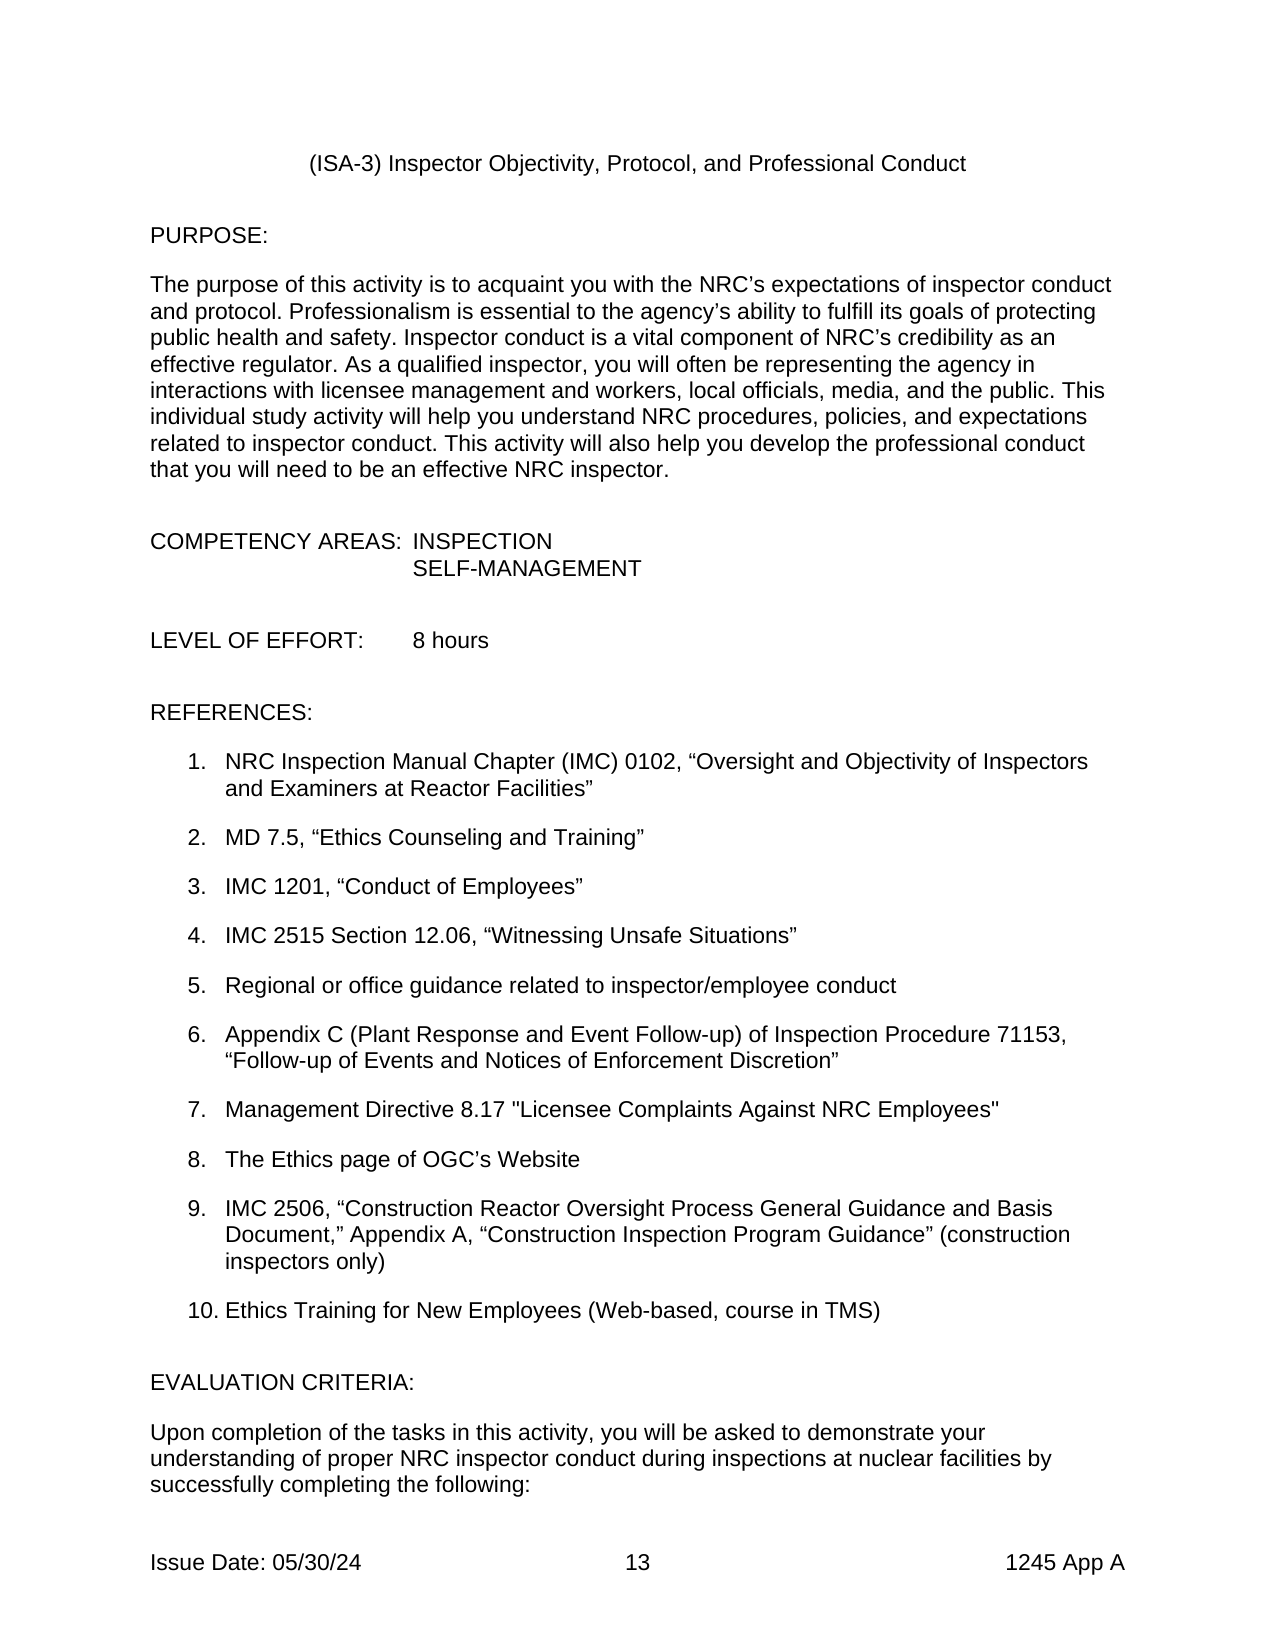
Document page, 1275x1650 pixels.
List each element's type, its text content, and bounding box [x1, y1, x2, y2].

subtitle LEVEL OF EFFORT: 8 hours [150, 627, 1125, 653]
list Regional or office guidance related to inspector/employee conduct [187, 972, 1125, 998]
subtitle REFERENCES: [150, 699, 1125, 725]
subtitle PURPOSE: [150, 222, 1125, 248]
text The purpose of this activity is to acquaint you with the NRC’s expectations of inspector conduct and protocol. Professionalism is essential to the agency’s ability to fulfill its goals of protecting public health and safety. Inspector conduct is a vital component of NRC’s credibility as an effective regulator. As a qualified inspector, you will often be representing the agency in interactions with licensee management and workers, local officials, media, and the public. This individual study activity will help you understand NRC procedures, policies, and expectations related to inspector conduct. This activity will also help you develop the professional conduct that you will need to be an effective NRC inspector. [150, 271, 1125, 482]
list MD 7.5, “Ethics Counseling and Training” [187, 824, 1125, 850]
text (ISA-3) Inspector Objectivity, Protocol, and Professional Conduct [150, 150, 1125, 176]
list IMC 1201, “Conduct of Employees” [187, 873, 1125, 899]
list The Ethics page of OGC’s Website [187, 1146, 1125, 1172]
list Appendix C (Plant Response and Event Follow-up) of Inspection Procedure 71153, “Follow-up of Events and Notices of Enforcement Discretion” [187, 1021, 1125, 1073]
subtitle COMPETENCY AREAS: INSPECTION SELF-MANAGEMENT [150, 528, 1125, 581]
subtitle EVALUATION CRITERIA: [150, 1369, 1125, 1396]
list IMC 2515 Section 12.06, “Witnessing Unsafe Situations” [187, 922, 1125, 949]
list Ethics Training for New Employees (Web-based, course in TMS) [187, 1297, 1125, 1323]
list NRC Inspection Manual Chapter (IMC) 0102, “Oversight and Objectivity of Inspectors and Examiners at Reactor Facilities” [187, 748, 1125, 801]
list Management Directive 8.17 "Licensee Complaints Against NRC Employees" [187, 1096, 1125, 1123]
text Upon completion of the tasks in this activity, you will be asked to demonstrate your understanding of proper NRC inspector conduct during inspections at nuclear facilities by successfully completing the following: [150, 1418, 1125, 1497]
list IMC 2506, “Construction Reactor Oversight Process General Guidance and Basis Document,” Appendix A, “Construction Inspection Program Guidance” (construction inspectors only) [187, 1195, 1125, 1274]
